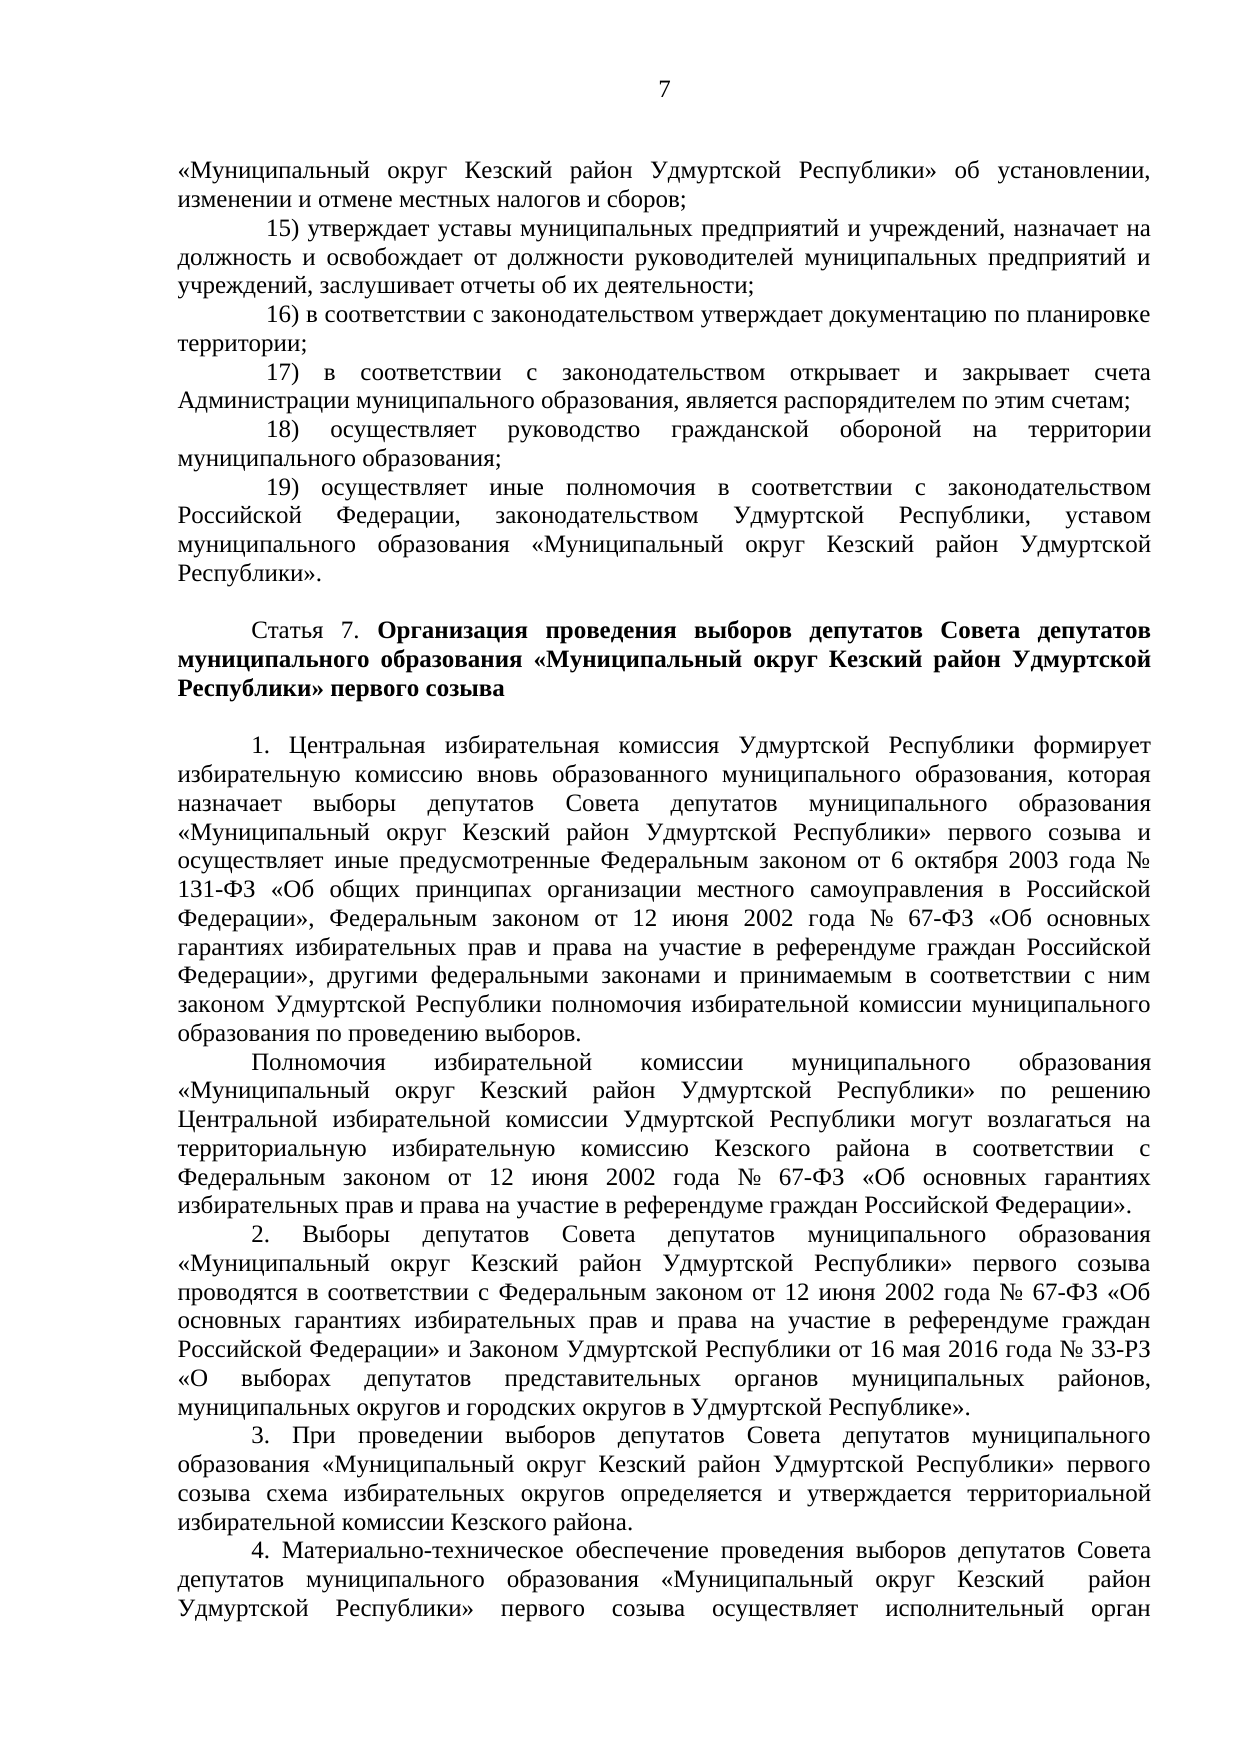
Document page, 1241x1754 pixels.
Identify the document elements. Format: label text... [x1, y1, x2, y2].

text 17) в соответствии с законодательством открывает и закрывает счета Администрации муниципального образования, является распорядителем по этим счетам; [177, 357, 1152, 414]
text Статья 7. Организация проведения выборов депутатов Совета депутатов муниципального образования «Муниципальный округ Кезский район Удмуртской Республики» первого созыва [177, 615, 1152, 702]
text 3. При проведении выборов депутатов Совета депутатов муниципального образования «Муниципальный округ Кезский район Удмуртской Республики» первого созыва схема избирательных округов определяется и утверждается территориальной избирательной комиссии Кезского района. [177, 1420, 1152, 1535]
text Полномочия избирательной комиссии муниципального образования «Муниципальный округ Кезский район Удмуртской Республики» по решению Центральной избирательной комиссии Удмуртской Республики могут возлагаться на территориальную избирательную комиссию Кезского района в соответствии с Федеральным законом от 12 июня 2002 года № 67-ФЗ «Об основных гарантиях избирательных прав и права на участие в референдуме граждан Российской Федерации». [177, 1047, 1152, 1219]
text 15) утверждает уставы муниципальных предприятий и учреждений, назначает на должность и освобождает от должности руководителей муниципальных предприятий и учреждений, заслушивает отчеты об их деятельности; [177, 213, 1152, 299]
text 18) осуществляет руководство гражданской обороной на территории муниципального образования; [177, 414, 1152, 472]
text 2. Выборы депутатов Совета депутатов муниципального образования «Муниципальный округ Кезский район Удмуртской Республики» первого созыва проводятся в соответствии с Федеральным законом от 12 июня 2002 года № 67-ФЗ «Об основных гарантиях избирательных прав и права на участие в референдуме граждан Российской Федерации» и Законом Удмуртской Республики от 16 мая 2016 года № 33-РЗ «О выборах депутатов представительных органов муниципальных районов, муниципальных округов и городских округов в Удмуртской Республике». [177, 1219, 1152, 1420]
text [177, 1535, 1152, 1622]
text 1. Центральная избирательная комиссия Удмуртской Республики формирует избирательную комиссию вновь образованного муниципального образования, которая назначает выборы депутатов Совета депутатов муниципального образования «Муниципальный округ Кезский район Удмуртской Республики» первого созыва и осуществляет иные предусмотренные Федеральным законом от 6 октября 2003 года № 131-ФЗ «Об общих принципах организации местного самоуправления в Российской Федерации», Федеральным законом от 12 июня 2002 года № 67-ФЗ «Об основных гарантиях избирательных прав и права на участие в референдуме граждан Российской Федерации», другими федеральными законами и принимаемым в соответствии с ним законом Удмуртской Республики полномочия избирательной комиссии муниципального образования по проведению выборов. [177, 730, 1152, 1047]
text 16) в соответствии с законодательством утверждает документацию по планировке территории; [177, 299, 1152, 357]
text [177, 155, 1152, 213]
text 19) осуществляет иные полномочия в соответствии с законодательством Российской Федерации, законодательством Удмуртской Республики, уставом муниципального образования «Муниципальный округ Кезский район Удмуртской Республики». [177, 472, 1152, 587]
